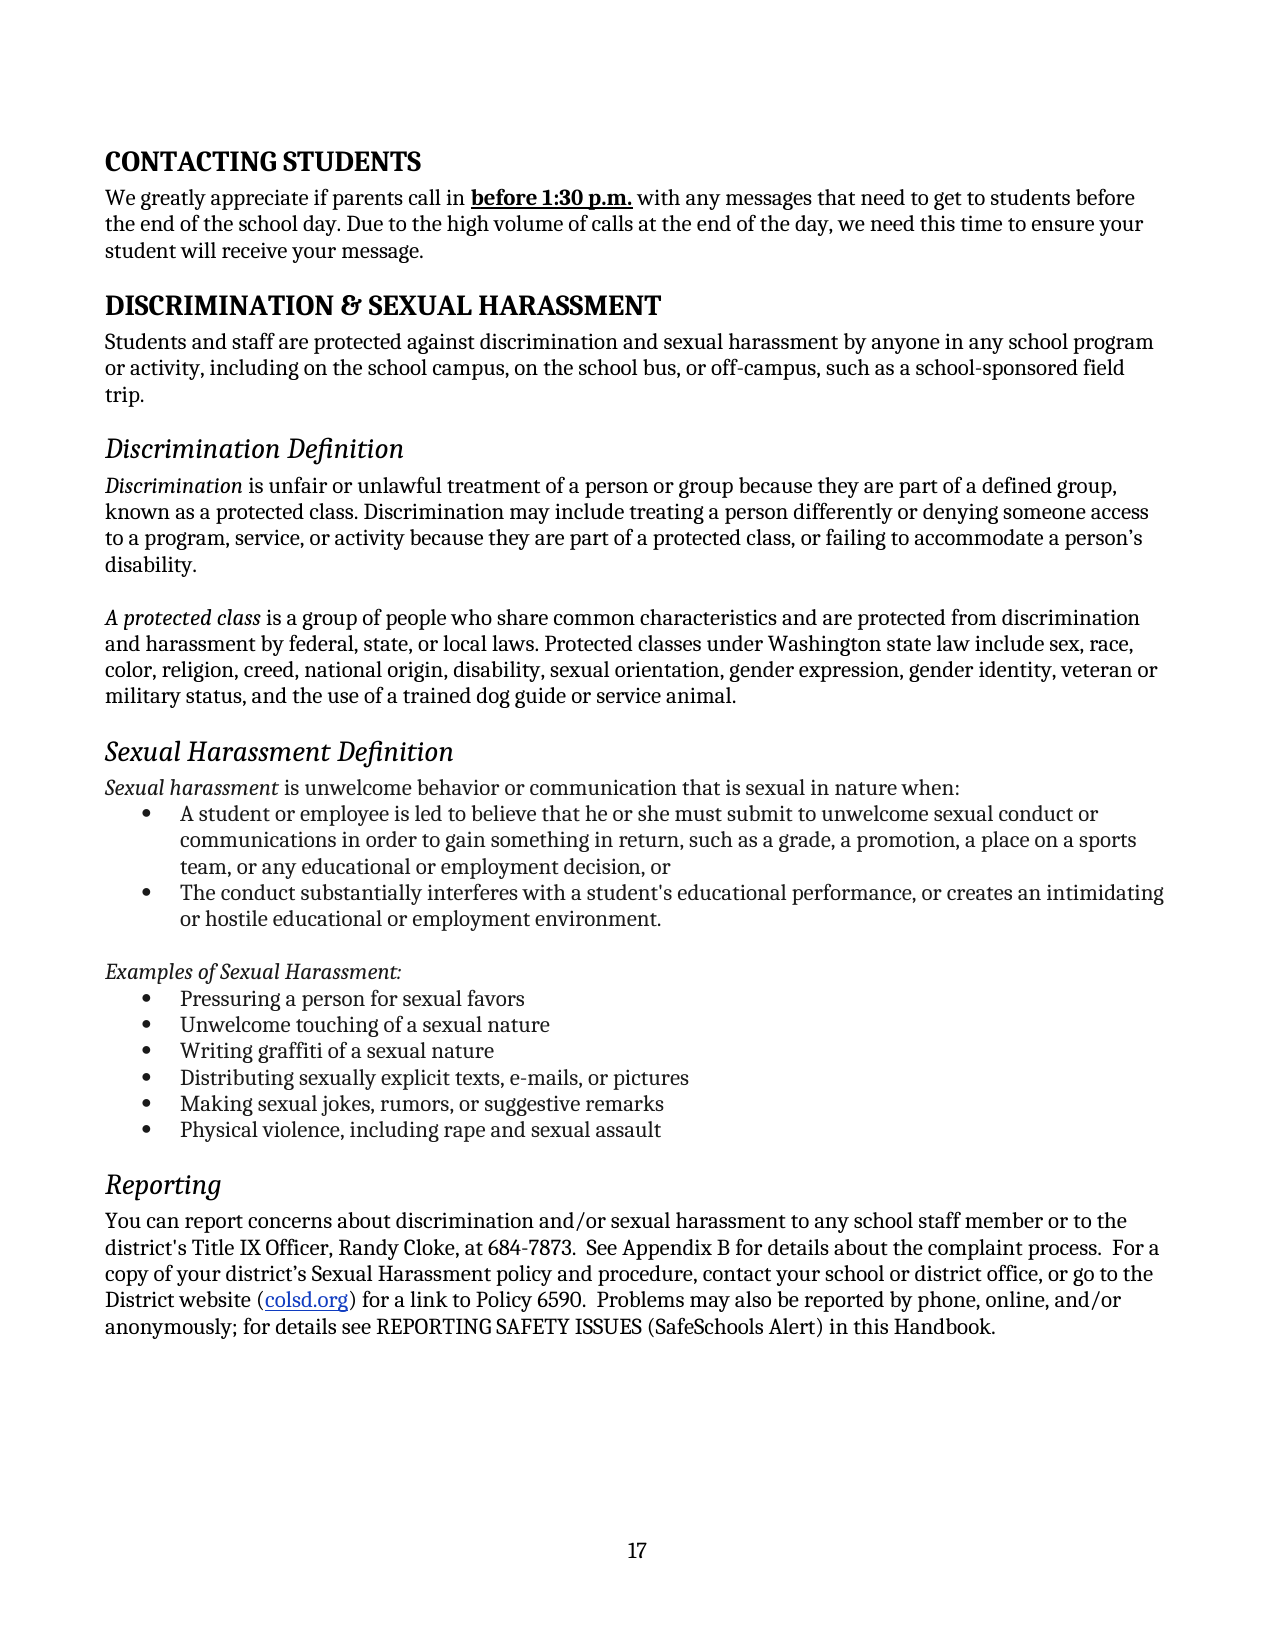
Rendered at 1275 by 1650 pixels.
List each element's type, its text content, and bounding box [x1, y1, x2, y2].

text Examples of Sexual Harassment: [105, 959, 1170, 985]
subtitle Discrimination Definition [105, 433, 1170, 466]
list Physical violence, including rape and sexual assault [142, 1117, 1170, 1143]
text A protected class is a group of people who share common characteristics and are protected from discrimination and harassment by federal, state, or local laws. Protected classes under Washington state law include sex, race, color, religion, creed, national origin, disability, sexual orientation, gender expression, gender identity, veteran or military status, and the use of a trained dog guide or service animal. [105, 604, 1170, 710]
text Discrimination is unfair or unlawful treatment of a person or group because they are part of a defined group, known as a protected class. Discrimination may include treating a person differently or denying someone access to a program, service, or activity because they are part of a protected class, or failing to accommodate a person’s disability. [105, 472, 1170, 578]
list Unwelcome touching of a sexual nature [142, 1012, 1170, 1038]
subtitle CONTACTING STUDENTS [105, 145, 1170, 178]
list The conduct substantially interferes with a student's educational performance, or creates an intimidating or hostile educational or employment environment. [142, 880, 1170, 933]
list Writing graffiti of a sexual nature [142, 1038, 1170, 1064]
subtitle DISCRIMINATION & SEXUAL HARASSMENT [105, 289, 1170, 322]
text Sexual harassment is unwelcome behavior or communication that is sexual in nature when: [105, 774, 1170, 801]
list A student or employee is led to believe that he or she must submit to unwelcome sexual conduct or communications in order to gain something in return, such as a grade, a promotion, a place on a sports team, or any educational or employment decision, or [142, 801, 1170, 880]
text Students and staff are protected against discrimination and sexual harassment by anyone in any school program or activity, including on the school campus, on the school bus, or off-campus, such as a school-sponsored field trip. [105, 329, 1170, 408]
text You can report concerns about discrimination and/or sexual harassment to any school staff member or to the district's Title IX Officer, Randy Cloke, at 684-7873. See Appendix B for details about the complaint process. For a copy of your district’s Sexual Harassment policy and procedure, contact your school or district office, or go to the District website (colsd.org) for a link to Policy 6590. Problems may also be reported by phone, online, and/or anonymously; for details see REPORTING SAFETY ISSUES (SafeSchools Alert) in this Handbook. [105, 1208, 1170, 1340]
subtitle Reporting [105, 1168, 1170, 1202]
subtitle Sexual Harassment Definition [105, 735, 1170, 768]
list Distributing sexually explicit texts, e-mails, or pictures [142, 1064, 1170, 1091]
list Pressuring a person for sexual favors [142, 985, 1170, 1012]
list Making sexual jokes, rumors, or suggestive remarks [142, 1091, 1170, 1117]
text We greatly appreciate if parents call in before 1:30 p.m. with any messages that need to get to students before the end of the school day. Due to the high volume of calls at the end of the day, we need this time to ensure your student will receive your message. [105, 185, 1170, 264]
